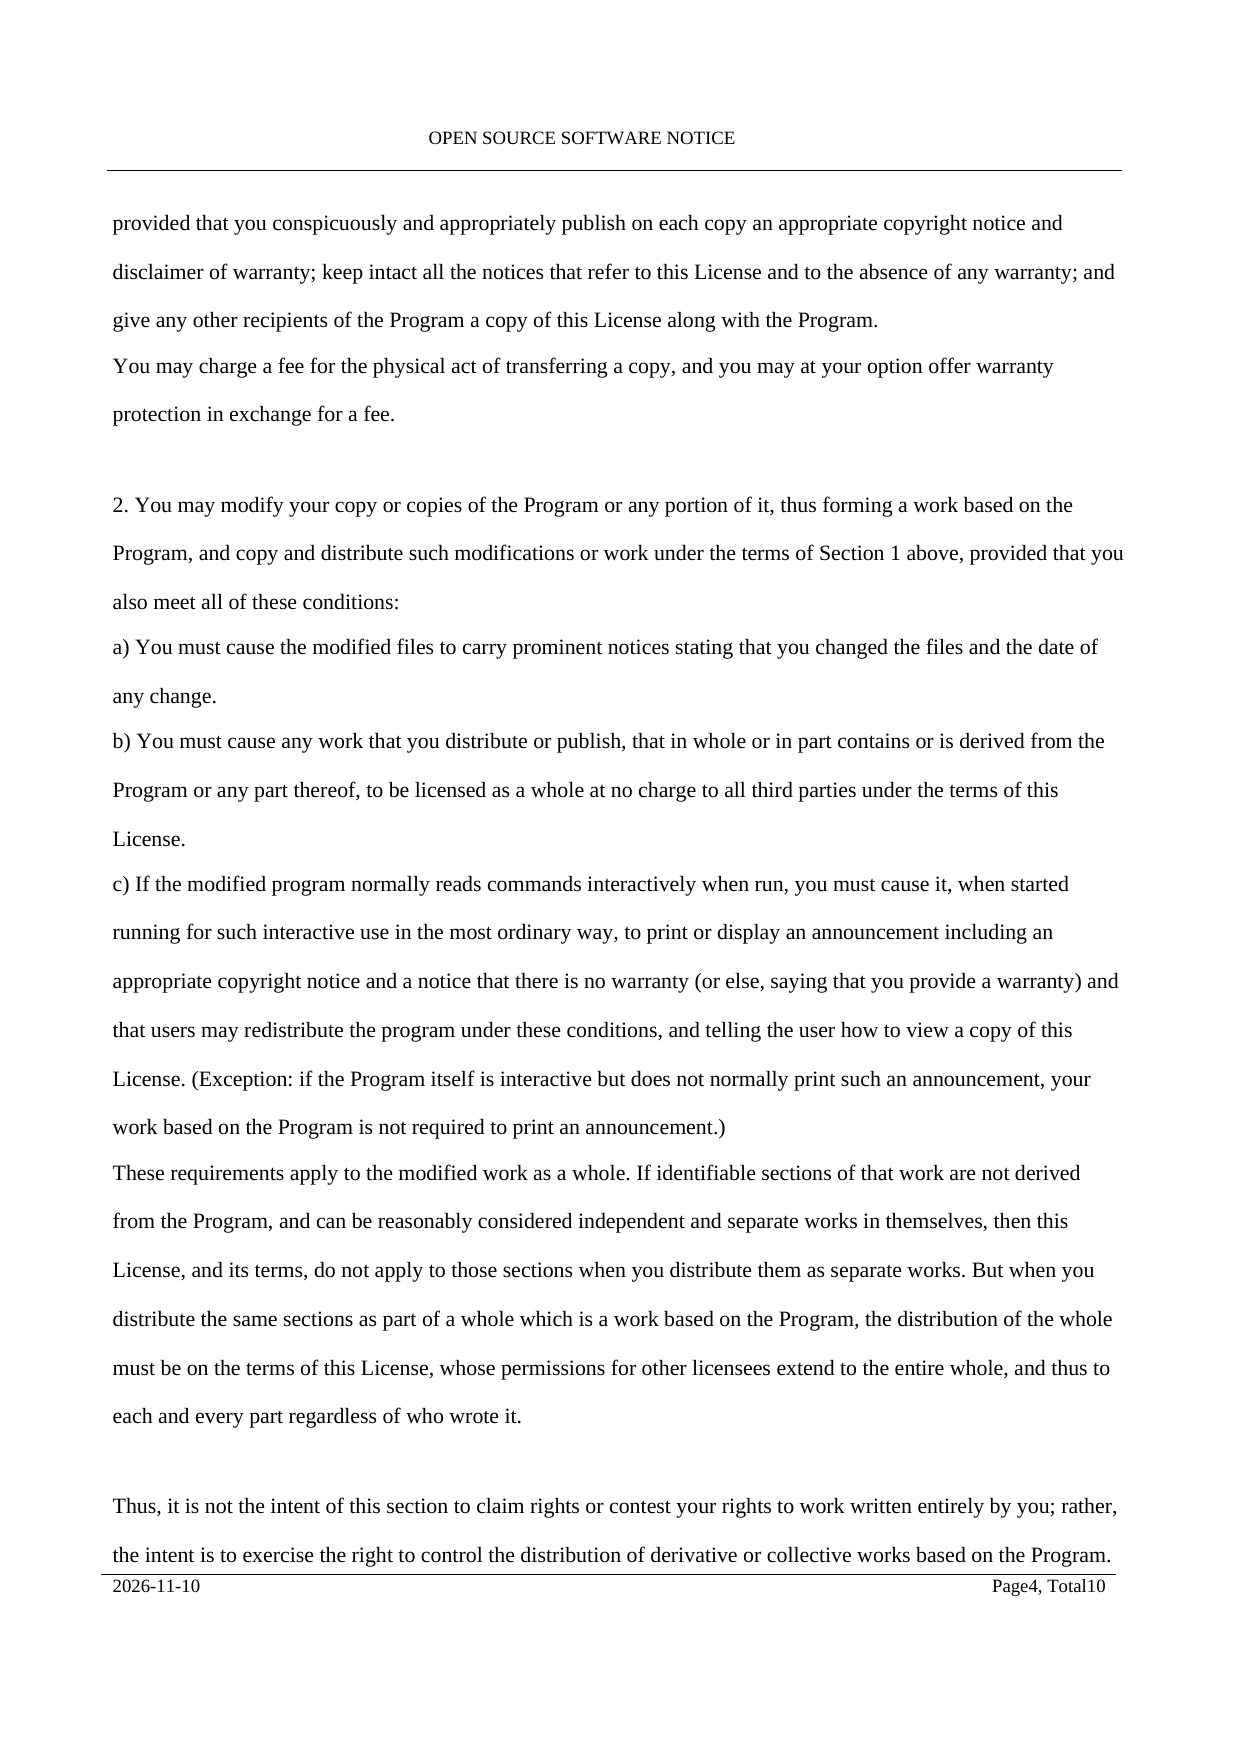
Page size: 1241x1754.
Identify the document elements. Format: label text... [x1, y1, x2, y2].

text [112, 206, 1128, 336]
text These requirements apply to the modified work as a whole. If identifiable sections of that work are not derived from the Program, and can be reasonably considered independent and separate works in themselves, then this License, and its terms, do not apply to those sections when you distribute them as separate works. But when you distribute the same sections as part of a whole which is a work based on the Program, the distribution of the whole must be on the terms of this License, whose permissions for other licensees extend to the entire whole, and thus to each and every part regardless of who wrote it. [112, 1156, 1128, 1432]
text b) You must cause any work that you distribute or publish, that in whole or in part contains or is derived from the Program or any part thereof, to be licensed as a whole at no charge to all third parties under the terms of this License. [112, 724, 1128, 854]
text You may charge a fee for the physical act of transferring a copy, and you may at your option offer warranty protection in exchange for a fee. [112, 349, 1128, 430]
text 2. You may modify your copy or copies of the Program or any portion of it, thus forming a work based on the Program, and copy and distribute such modifications or work under the terms of Section 1 above, provided that you also meet all of these conditions: [112, 488, 1128, 618]
text c) If the modified program normally reads commands interactively when run, you must cause it, when started running for such interactive use in the most ordinary way, to print or display an announcement including an appropriate copyright notice and a notice that there is no warranty (or else, saying that you provide a warranty) and that users may redistribute the program under these conditions, and telling the user how to view a copy of this License. (Exception: if the Program itself is interactive but does not normally print such an announcement, your work based on the Program is not required to print an announcement.) [112, 867, 1128, 1143]
text a) You must cause the modified files to carry prominent notices stating that you changed the files and the date of any change. [112, 631, 1128, 712]
text Thus, it is not the intent of this section to claim rights or contest your rights to work written entirely by you; rather, the intent is to exercise the right to control the distribution of derivative or collective works based on the Program. [112, 1490, 1128, 1571]
